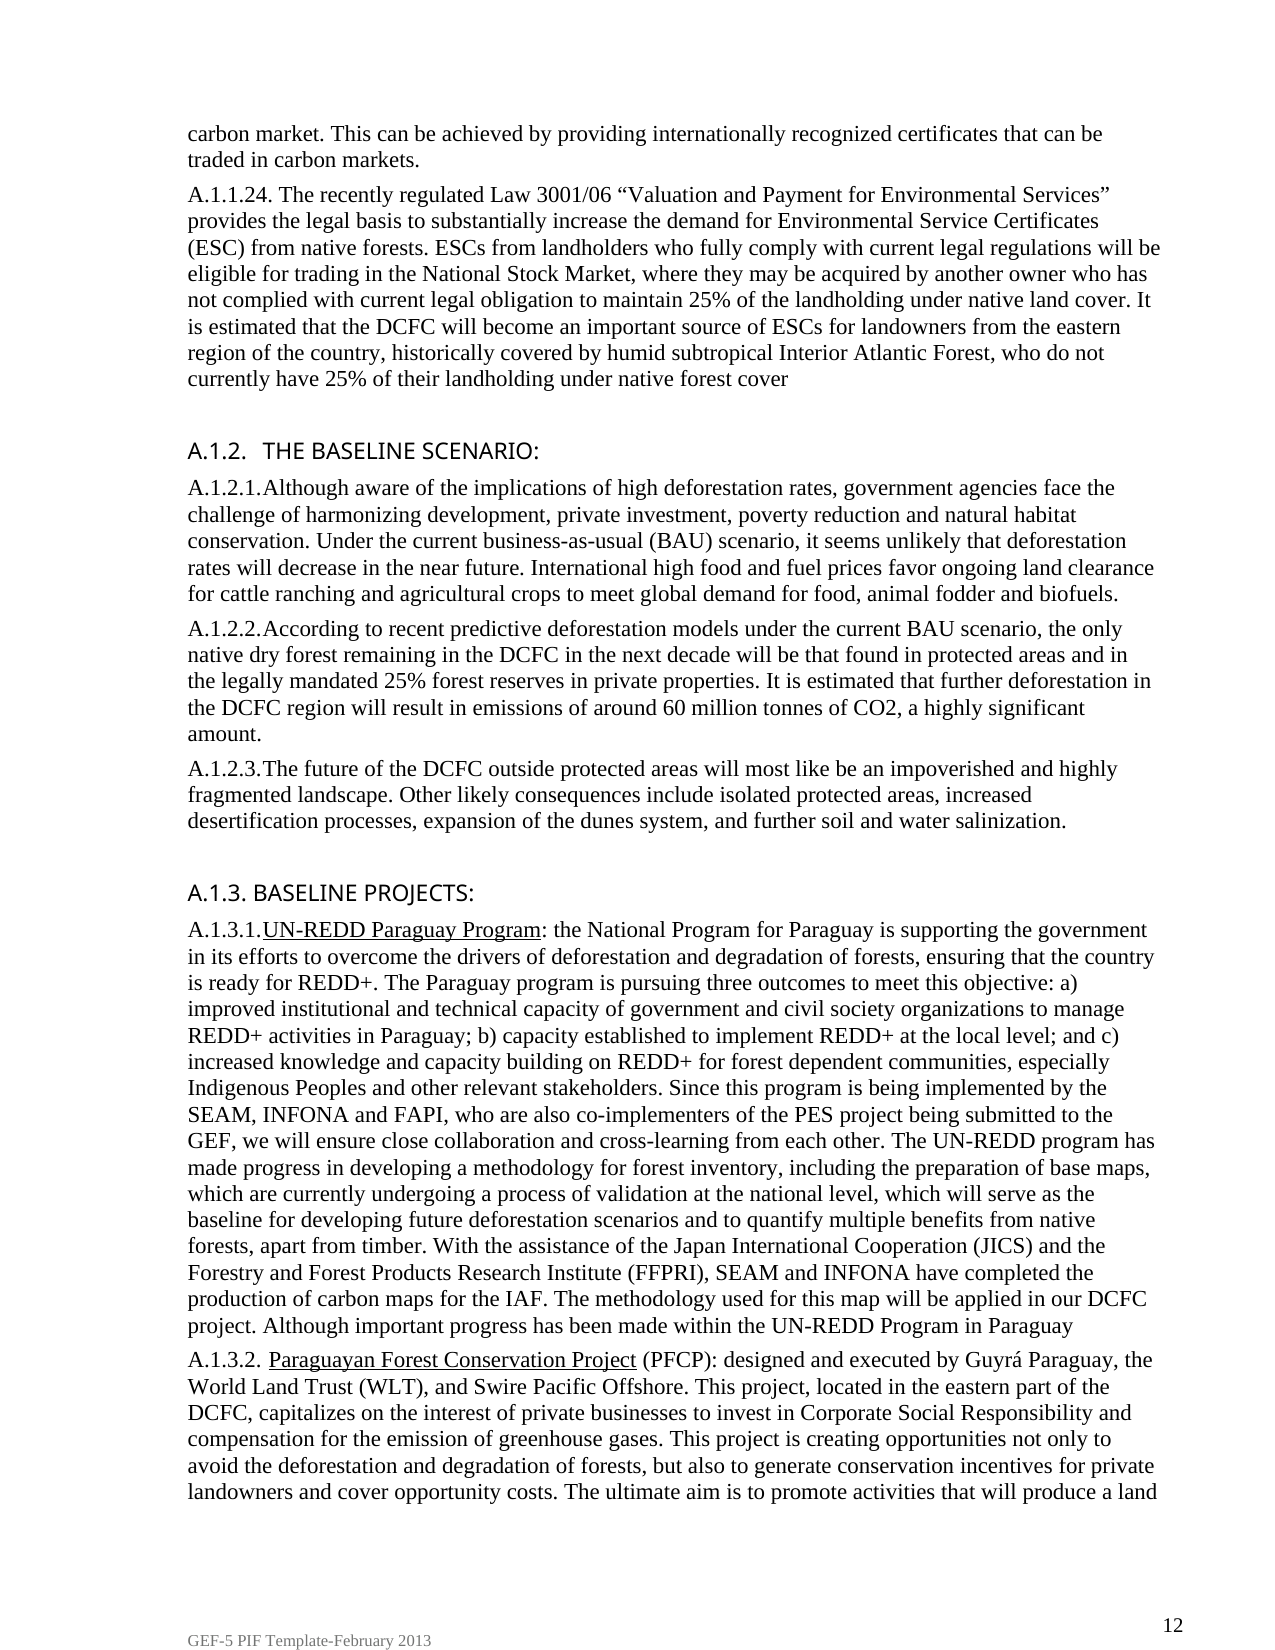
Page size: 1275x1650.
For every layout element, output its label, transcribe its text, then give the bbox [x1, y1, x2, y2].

text A.1.3. BASELINE PROJECTS: [187, 877, 1162, 908]
text A.1.1.24. The recently regulated Law 3001/06 “Valuation and Payment for Environmental Services” provides the legal basis to substantially increase the demand for Environmental Service Certificates (ESC) from native forests. ESCs from landholders who fully comply with current legal regulations will be eligible for trading in the National Stock Market, where they may be acquired by another owner who has not complied with current legal obligation to maintain 25% of the landholding under native land cover. It is estimated that the DCFC will become an important source of ESCs for landowners from the eastern region of the country, historically covered by humid subtropical Interior Atlantic Forest, who do not currently have 25% of their landholding under native forest cover [187, 181, 1162, 392]
text A.1.2. THE BASELINE SCENARIO: [187, 435, 1162, 466]
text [187, 120, 1162, 173]
text A.1.2.2. According to recent predictive deforestation models under the current BAU scenario, the only native dry forest remaining in the DCFC in the next decade will be that found in protected areas and in the legally mandated 25% forest reserves in private properties. It is estimated that further deforestation in the DCFC region will result in emissions of around 60 million tonnes of CO2, a highly significant amount. [187, 614, 1162, 746]
text A.1.2.1. Although aware of the implications of high deforestation rates, government agencies face the challenge of harmonizing development, private investment, poverty reduction and natural habitat conservation. Under the current business-as-usual (BAU) scenario, it seems unlikely that deforestation rates will decrease in the near future. International high food and fuel prices favor ongoing land clearance for cattle ranching and agricultural crops to meet global demand for food, animal fodder and biofuels. [187, 474, 1162, 606]
text A.1.3.1. UN-REDD Paraguay Program: the National Program for Paraguay is supporting the government in its efforts to overcome the drivers of deforestation and degradation of forests, ensuring that the country is ready for REDD+. The Paraguay program is pursuing three outcomes to meet this objective: a) improved institutional and technical capacity of government and civil society organizations to manage REDD+ activities in Paraguay; b) capacity established to implement REDD+ at the local level; and c) increased knowledge and capacity building on REDD+ for forest dependent communities, especially Indigenous Peoples and other relevant stakeholders. Since this program is being implemented by the SEAM, INFONA and FAPI, who are also co-implementers of the PES project being submitted to the GEF, we will ensure close collaboration and cross-learning from each other. The UN-REDD program has made progress in developing a methodology for forest inventory, including the preparation of base maps, which are currently undergoing a process of validation at the national level, which will serve as the baseline for developing future deforestation scenarios and to quantify multiple benefits from native forests, apart from timber. With the assistance of the Japan International Cooperation (JICS) and the Forestry and Forest Products Research Institute (FFPRI), SEAM and INFONA have completed the production of carbon maps for the IAF. The methodology used for this map will be applied in our DCFC project. Although important progress has been made within the UN-REDD Program in Paraguay [187, 916, 1162, 1338]
text A.1.2.3. The future of the DCFC outside protected areas will most like be an impoverished and highly fragmented landscape. Other likely consequences include isolated protected areas, increased desertification processes, expansion of the dunes system, and further soil and water salinization. [187, 755, 1162, 834]
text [187, 1346, 1162, 1504]
